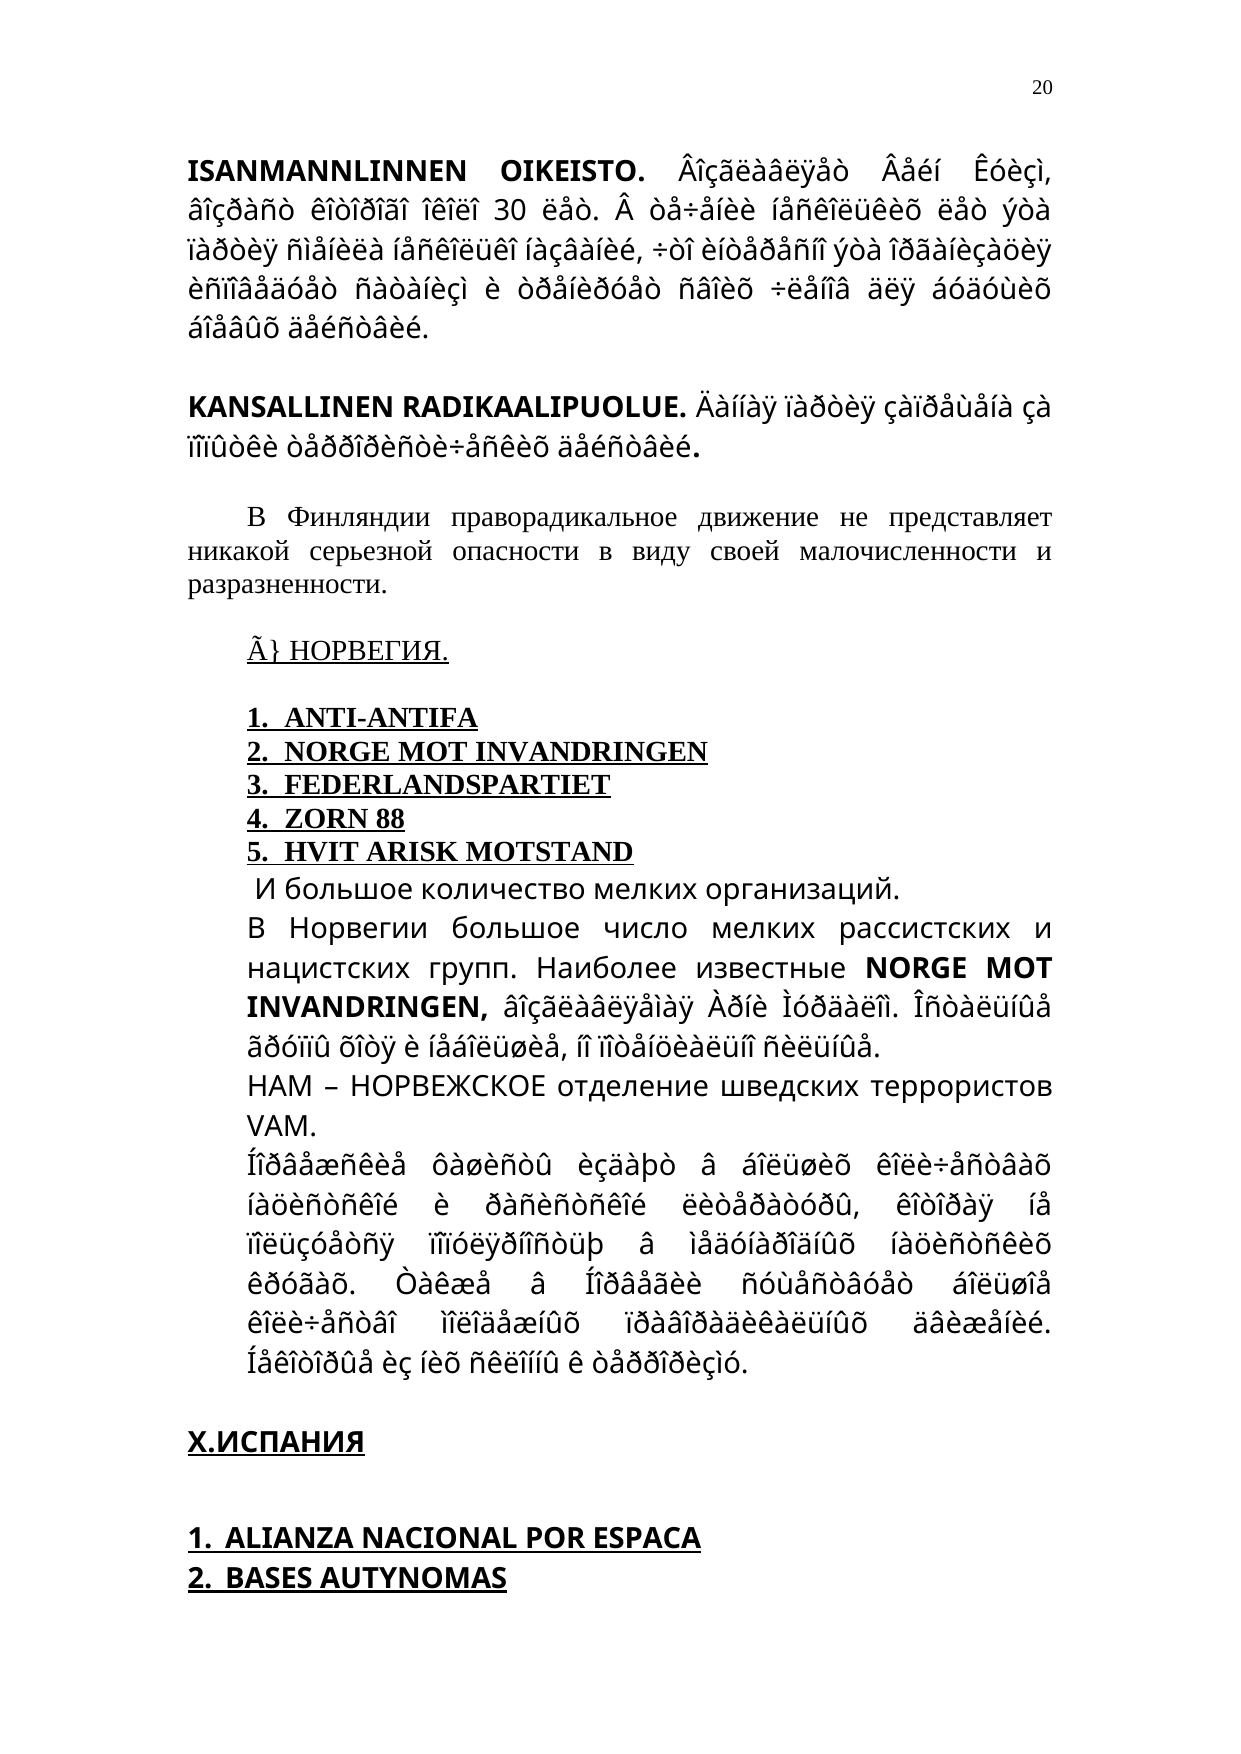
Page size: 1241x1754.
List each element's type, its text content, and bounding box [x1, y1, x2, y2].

text 4. ZORN 88 [247, 801, 1053, 835]
text KANSALLINEN RADIKAALIPUOLUE. Äàííàÿ ïàðòèÿ çàïðåùåíà çà ïîïûòêè òåððîðèñòè÷åñêèõ äåéñòâèé. [187, 387, 1053, 466]
text 2. BASES AUTYNOMAS [187, 1557, 1053, 1597]
text В Финляндии праворадикальное движение не представляет никакой серьезной опасности в виду своей малочисленности и разразненности. [187, 499, 1053, 600]
text X.ИСПАНИЯ [187, 1421, 1053, 1461]
text ISANMANNLINNEN OIKEISTO. Âîçãëàâëÿåò Âåéí Êóèçì, âîçðàñò êîòîðîãî îêîëî 30 ëåò. Â òå÷åíèè íåñêîëüêèõ ëåò ýòà ïàðòèÿ ñìåíèëà íåñêîëüêî íàçâàíèé, ÷òî èíòåðåñíî ýòà îðãàíèçàöèÿ èñïîâåäóåò ñàòàíèçì è òðåíèðóåò ñâîèõ ÷ëåíîâ äëÿ áóäóùèõ áîåâûõ äåéñòâèé. [187, 150, 1053, 347]
text Íîðâåæñêèå ôàøèñòû èçäàþò â áîëüøèõ êîëè÷åñòâàõ íàöèñòñêîé è ðàñèñòñêîé ëèòåðàòóðû, êîòîðàÿ íå ïîëüçóåòñÿ ïîïóëÿðíîñòüþ â ìåäóíàðîäíûõ íàöèñòñêèõ êðóãàõ. Òàêæå â Íîðâåãèè ñóùåñòâóåò áîëüøîå êîëè÷åñòâî ìîëîäåæíûõ ïðàâîðàäèêàëüíûõ äâèæåíèé. Íåêîòîðûå èç íèõ ñêëîííû ê òåððîðèçìó. [247, 1145, 1053, 1382]
text Ã} НОРВЕГИЯ. [187, 633, 1053, 667]
text HAM – НОРВЕЖСКОЕ отделение шведских террористов VAM. [247, 1066, 1053, 1145]
text В Норвегии большое число мелких рассистских и нацистских групп. Наиболее известные NORGE MOT INVANDRINGEN, âîçãëàâëÿåìàÿ Àðíè Ìóðäàëîì. Îñòàëüíûå ãðóïïû õîòÿ è íåáîëüøèå, íî ïîòåíöèàëüíî ñèëüíûå. [247, 908, 1053, 1066]
text 3. FEDERLANDSPARTIET [247, 768, 1053, 801]
text 5. HVIT ARISK MOTSTAND [247, 835, 1053, 868]
text 1. ALIANZA NACIONAL POR ESPACA [187, 1518, 1053, 1557]
text 1. ANTI-ANTIFA [247, 701, 1053, 734]
text 2. NORGE MOT INVANDRINGEN [247, 734, 1053, 768]
text И большое количество мелких организаций. [247, 868, 1053, 908]
